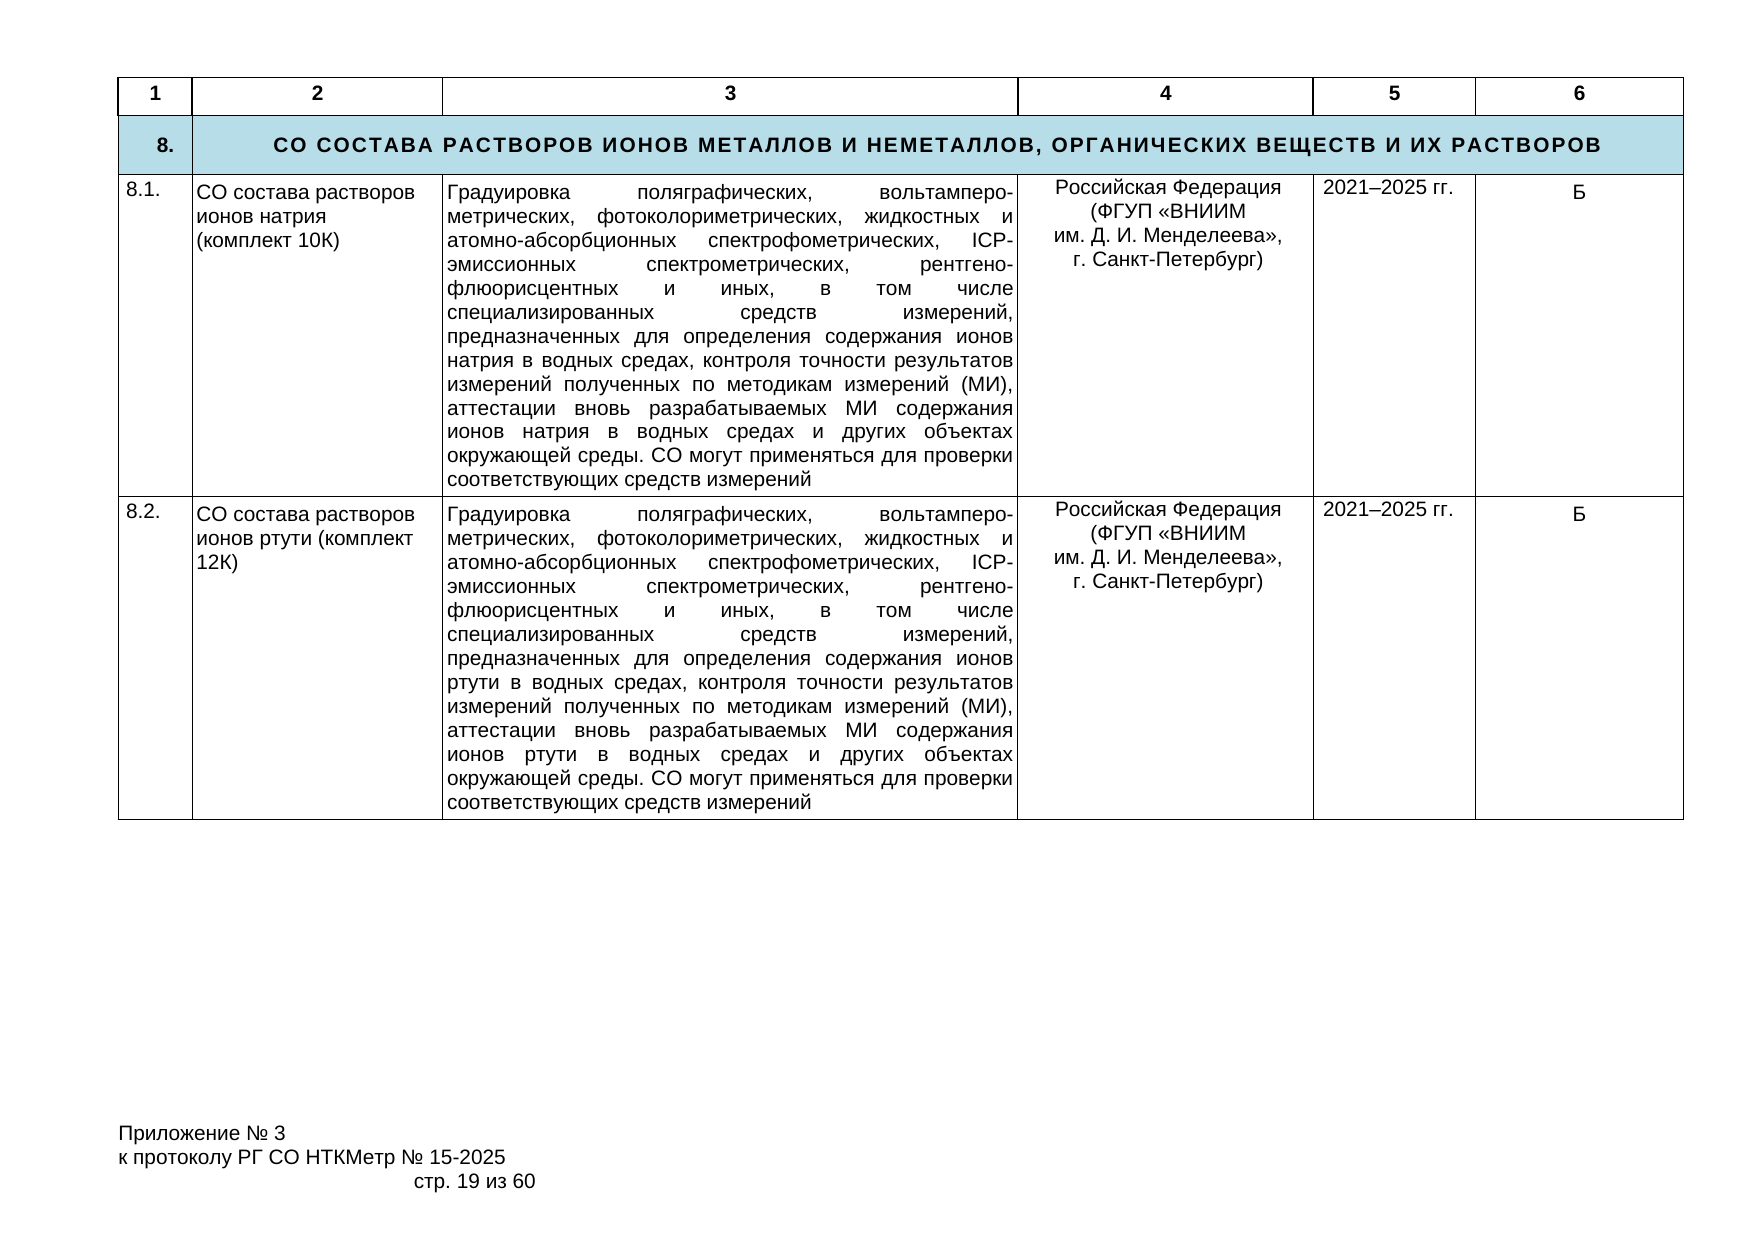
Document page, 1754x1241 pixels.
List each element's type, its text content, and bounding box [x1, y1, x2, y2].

table_cell Российская Федерация (ФГУП «ВНИИМ им. Д. И. Менделеева», г. Санкт-Петербург) [1018, 497, 1313, 819]
table_cell 2021–2025 гг. [1314, 175, 1475, 496]
table_cell СО состава растворов ионов ртути (комплект 12К) [193, 497, 442, 819]
table_cell СО состава растворов ионов натрия (комплект 10К) [193, 175, 442, 496]
table_cell 2021–2025 гг. [1314, 497, 1475, 819]
table_cell Б [1476, 497, 1683, 819]
table_cell Градуировка поляграфических, вольтамперо-метрических, фотоколориметрических, жидкостных и атомно-абсорбционных спектрофометрических, ICP-эмиссионных спектрометрических, рентгено-флюорисцентных и иных, в том числе специализированных средств измерений, предназначенных для определения содержания ионов ртути в водных средах, контроля точности результатов измерений полученных по методикам измерений (МИ), аттестации вновь разрабатываемых МИ содержания ионов ртути в водных средах и других объектах окружающей среды. СО могут применяться для проверки соответствующих средств измерений [443, 497, 1017, 819]
table_cell [119, 116, 192, 174]
table_header 6 [1476, 78, 1683, 114]
table_cell Российская Федерация (ФГУП «ВНИИМ им. Д. И. Менделеева», г. Санкт-Петербург) [1018, 175, 1313, 496]
table_cell [119, 497, 192, 819]
table_header 4 [1019, 78, 1312, 114]
table_header 1 [119, 78, 191, 114]
table_header 3 [443, 78, 1017, 114]
table_header 2 [193, 78, 442, 114]
table_cell Б [1476, 175, 1683, 496]
table_cell Градуировка поляграфических, вольтамперо-метрических, фотоколориметрических, жидкостных и атомно-абсорбционных спектрофометрических, ICP-эмиссионных спектрометрических, рентгено-флюорисцентных и иных, в том числе специализированных средств измерений, предназначенных для определения содержания ионов натрия в водных средах, контроля точности результатов измерений полученных по методикам измерений (МИ), аттестации вновь разрабатываемых МИ содержания ионов натрия в водных средах и других объектах окружающей среды. СО могут применяться для проверки соответствующих средств измерений [443, 175, 1017, 496]
table_cell СО СОСТАВА РАСТВОРОВ ИОНОВ МЕТАЛЛОВ И НЕМЕТАЛЛОВ, ОРГАНИЧЕСКИХ ВЕЩЕСТВ И ИХ РАСТВОРОВ [193, 116, 1683, 174]
table_cell [119, 175, 192, 496]
table_header 5 [1314, 78, 1475, 114]
